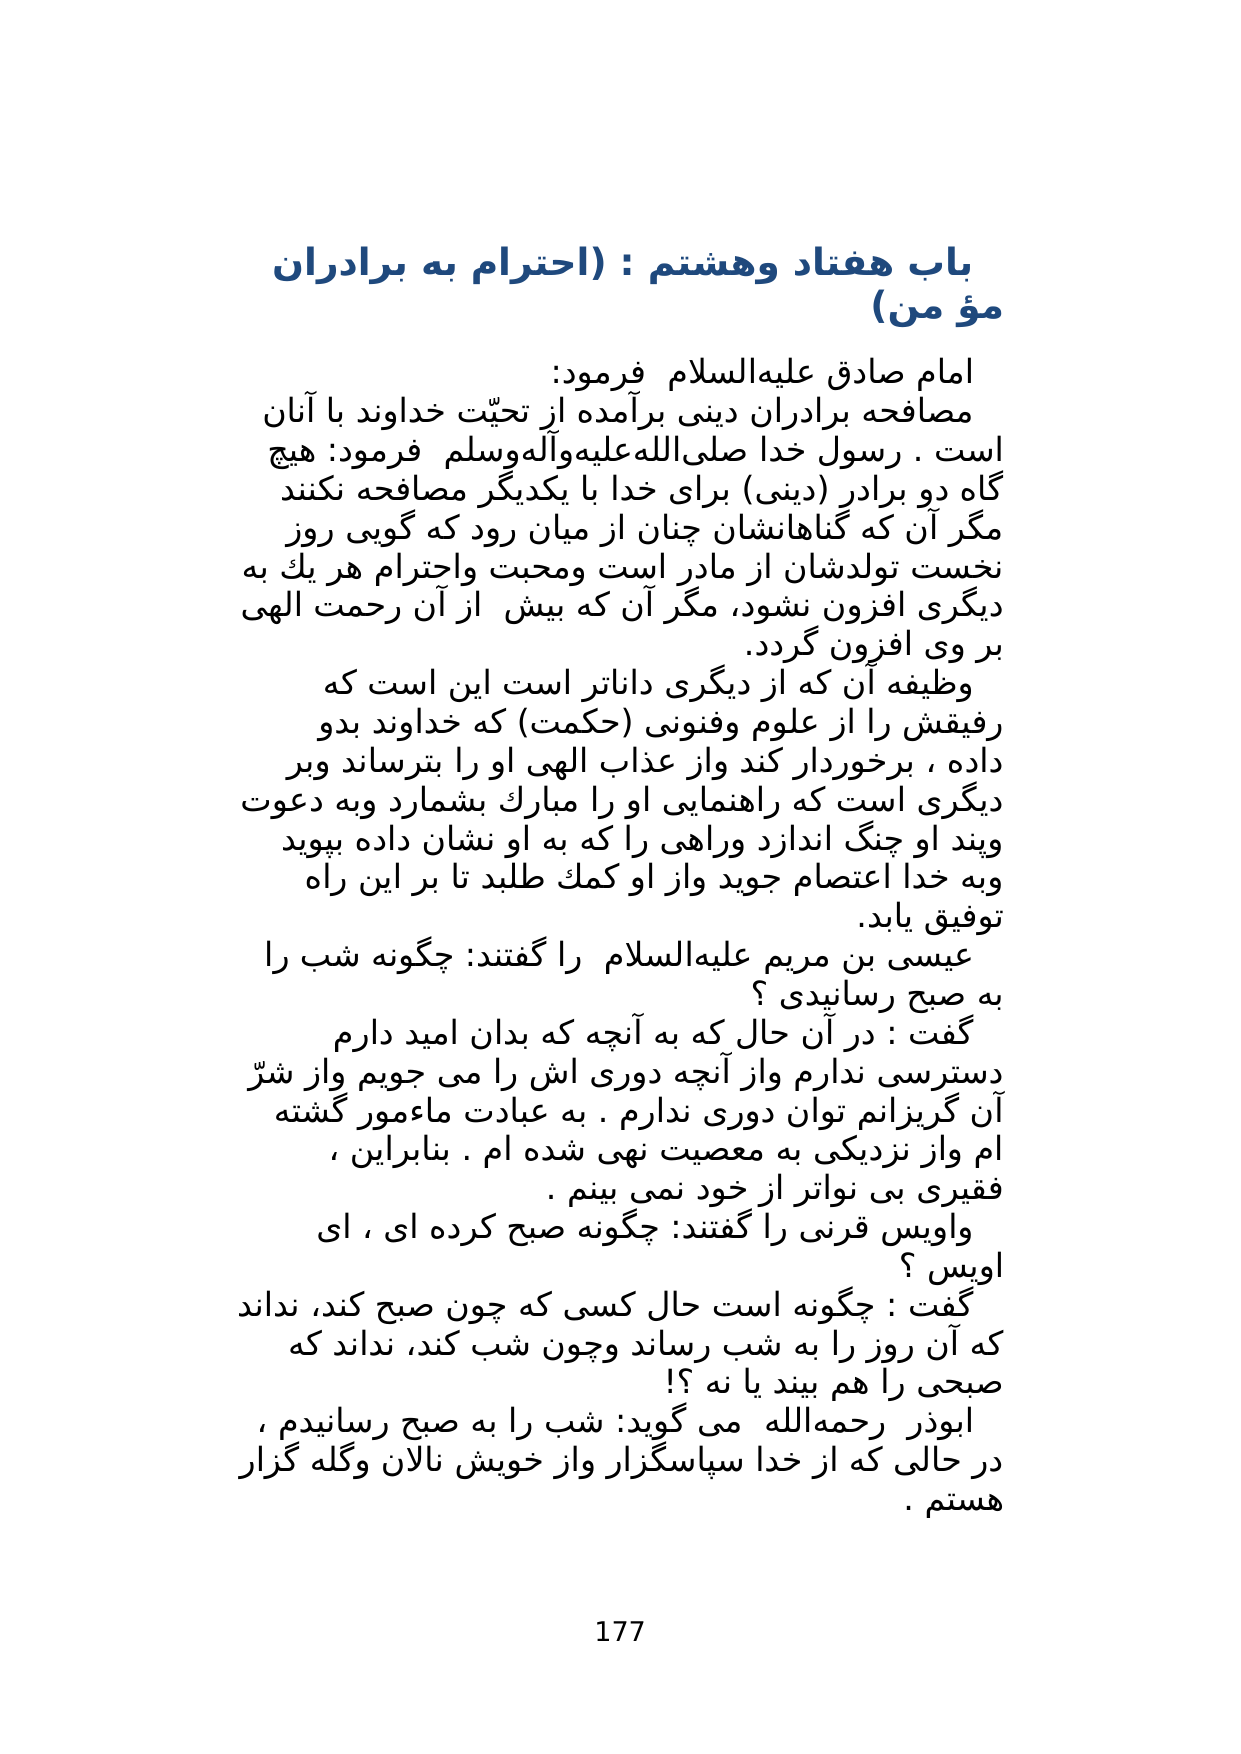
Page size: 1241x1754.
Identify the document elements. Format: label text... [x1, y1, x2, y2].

text گفت : چگونه است حال كسى كه چون صبح كند، نداند كه آن روز را به شب رساند وچون شب كند، نداند كه صبحى را هم بيند يا نه ؟! [236, 1285, 1004, 1402]
text ابوذر رحمه‌الله مى گويد: شب را به صبح رسانيدم ، در حالى كه از خدا سپاسگزار واز خويش نالان وگله گزار هستم . [236, 1402, 1004, 1518]
text وظيفه آن كه از ديگرى داناتر است اين است كه رفيقش را از علوم وفنونى (حكمت) كه خداوند بدو داده ، برخوردار كند واز عذاب الهى او را بترساند وبر ديگرى است كه راهنمايى او را مبارك بشمارد وبه دعوت وپند او چنگ اندازد وراهى را كه به او نشان داده بپويد وبه خدا اعتصام جويد واز او كمك طلبد تا بر اين راه توفيق يابد. [236, 664, 1004, 936]
subtitle باب هفتاد وهشتم : (احترام به برادران مؤ من) [236, 241, 1004, 328]
text مصافحه برادران دينى برآمده از تحيّت خداوند با آنان است . رسول خدا صلى‌الله‌عليه‌وآله‌وسلم فرمود: هيچ گاه دو برادر (دينى) براى خدا با يكديگر مصافحه نكنند مگر آن كه گناهانشان چنان از ميان رود كه گويى روز نخست تولدشان از مادر است ومحبت واحترام هر يك به ديگرى افزون نشود، مگر آن كه بيش ‍ از آن رحمت الهى بر وى افزون گردد. [236, 392, 1004, 664]
text عيسى بن مريم عليه‌السلام را گفتند: چگونه شب را به صبح رسانيدى ؟ [236, 936, 1004, 1013]
text امام صادق عليه‌السلام فرمود: [236, 353, 1004, 392]
text گفت : در آن حال كه به آنچه كه بدان اميد دارم دسترسى ندارم واز آنچه دورى اش را مى جويم واز شرّ آن گريزانم توان دورى ندارم . به عبادت ماءمور گشته ام واز نزديكى به معصيت نهى شده ام . بنابراين ، فقيرى بى نواتر از خود نمى بينم . [236, 1013, 1004, 1208]
text واويس قرنى را گفتند: چگونه صبح كرده اى ، اى اويس ؟ [236, 1208, 1004, 1285]
